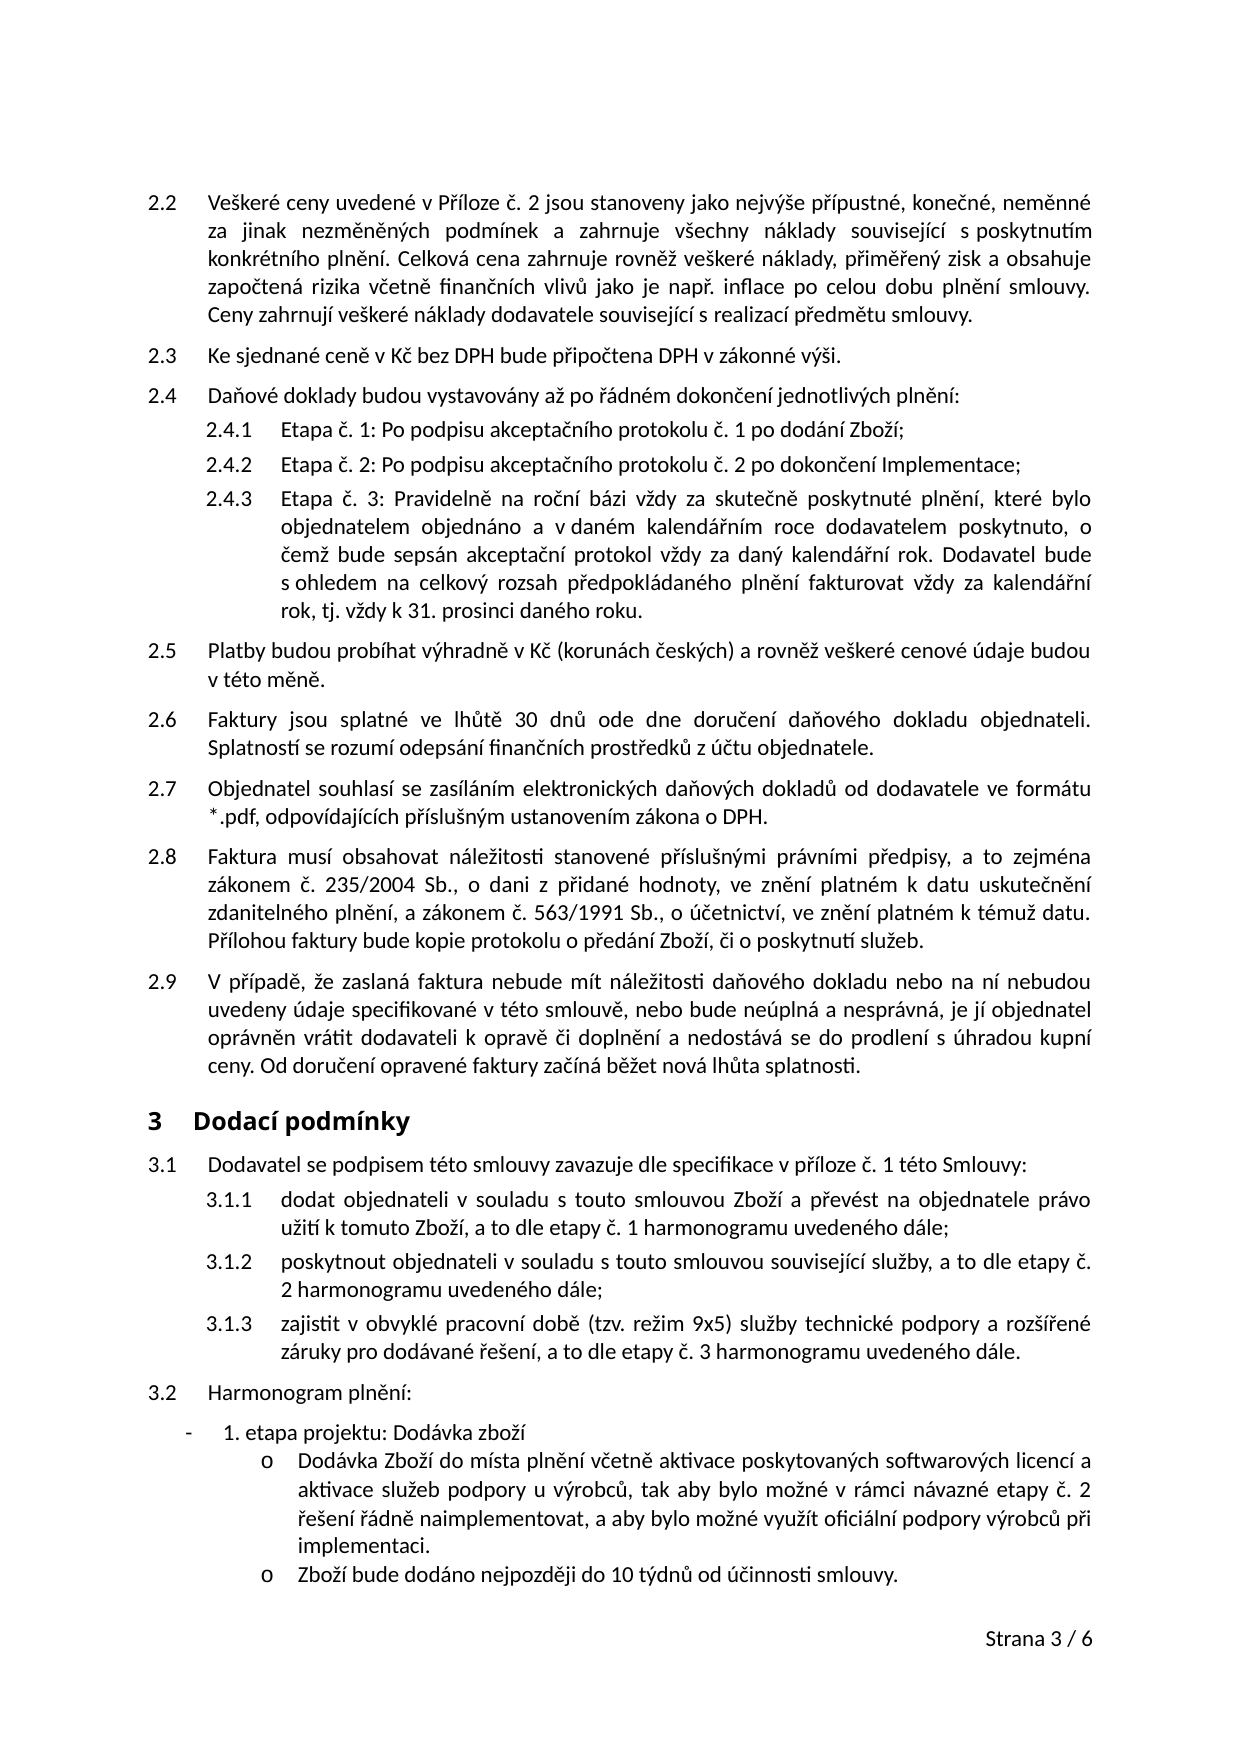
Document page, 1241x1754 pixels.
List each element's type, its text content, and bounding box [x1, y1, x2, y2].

subtitle Dodací podmínky [148, 1104, 1093, 1138]
list Zboží bude dodáno nejpozději do 10 týdnů od účinnosti smlouvy. [260, 1560, 1093, 1589]
subtitle Etapa č. 2: Po podpisu akceptačního protokolu č. 2 po dokončení Implementace; [206, 450, 1093, 478]
subtitle Platby budou probíhat výhradně v Kč (korunách českých) a rovněž veškeré cenové údaje budou v této měně. [148, 637, 1093, 693]
subtitle poskytnout objednateli v souladu s touto smlouvou související služby, a to dle etapy č. 2 harmonogramu uvedeného dále; [206, 1247, 1093, 1303]
subtitle Daňové doklady budou vystavovány až po řádném dokončení jednotlivých plnění: [148, 381, 1093, 409]
subtitle Faktury jsou splatné ve lhůtě 30 dnů ode dne doručení daňového dokladu objednateli. Splatností se rozumí odepsání finančních prostředků z účtu objednatele. [148, 705, 1093, 761]
list Dodávka Zboží do místa plnění včetně aktivace poskytovaných softwarových licencí a aktivace služeb podpory u výrobců, tak aby bylo možné v rámci návazné etapy č. 2 řešení řádně naimplementovat, a aby bylo možné využít oficiální podpory výrobců při implementaci. [260, 1446, 1093, 1560]
subtitle dodat objednateli v souladu s touto smlouvou Zboží a převést na objednatele právo užití k tomuto Zboží, a to dle etapy č. 1 harmonogramu uvedeného dále; [206, 1185, 1093, 1241]
subtitle V případě, že zaslaná faktura nebude mít náležitosti daňového dokladu nebo na ní nebudou uvedeny údaje specifikované v této smlouvě, nebo bude neúplná a nesprávná, je jí objednatel oprávněn vrátit dodavateli k opravě či doplnění a nedostává se do prodlení s úhradou kupní ceny. Od doručení opravené faktury začíná běžet nová lhůta splatnosti. [148, 967, 1093, 1079]
subtitle Ke sjednané ceně v Kč bez DPH bude připočtena DPH v zákonné výši. [148, 341, 1093, 369]
subtitle zajistit v obvyklé pracovní době (tzv. režim 9x5) služby technické podpory a rozšířené záruky pro dodávané řešení, a to dle etapy č. 3 harmonogramu uvedeného dále. [206, 1309, 1093, 1365]
subtitle Veškeré ceny uvedené v Příloze č. 2 jsou stanoveny jako nejvýše přípustné, konečné, neměnné za jinak nezměněných podmínek a zahrnuje všechny náklady související s poskytnutím konkrétního plnění. Celková cena zahrnuje rovněž veškeré náklady, přiměřený zisk a obsahuje započtená rizika včetně finančních vlivů jako je např. inflace po celou dobu plnění smlouvy. Ceny zahrnují veškeré náklady dodavatele související s realizací předmětu smlouvy. [148, 188, 1093, 328]
subtitle Dodavatel se podpisem této smlouvy zavazuje dle specifikace v příloze č. 1 této Smlouvy: [148, 1151, 1093, 1178]
list 1. etapa projektu: Dodávka zboží [185, 1418, 1093, 1446]
subtitle Etapa č. 3: Pravidelně na roční bázi vždy za skutečně poskytnuté plnění, které bylo objednatelem objednáno a v daném kalendářním roce dodavatelem poskytnuto, o čemž bude sepsán akceptační protokol vždy za daný kalendářní rok. Dodavatel bude s ohledem na celkový rozsah předpokládaného plnění fakturovat vždy za kalendářní rok, tj. vždy k 31. prosinci daného roku. [206, 484, 1093, 624]
subtitle Objednatel souhlasí se zasíláním elektronických daňových dokladů od dodavatele ve formátu *.pdf, odpovídajících příslušným ustanovením zákona o DPH. [148, 774, 1093, 830]
subtitle Etapa č. 1: Po podpisu akceptačního protokolu č. 1 po dodání Zboží; [206, 416, 1093, 443]
subtitle Faktura musí obsahovat náležitosti stanovené příslušnými právními předpisy, a to zejména zákonem č. 235/2004 Sb., o dani z přidané hodnoty, ve znění platném k datu uskutečnění zdanitelného plnění, a zákonem č. 563/1991 Sb., o účetnictví, ve znění platném k témuž datu. Přílohou faktury bude kopie protokolu o předání Zboží, či o poskytnutí služeb. [148, 842, 1093, 954]
subtitle Harmonogram plnění: [148, 1378, 1093, 1406]
